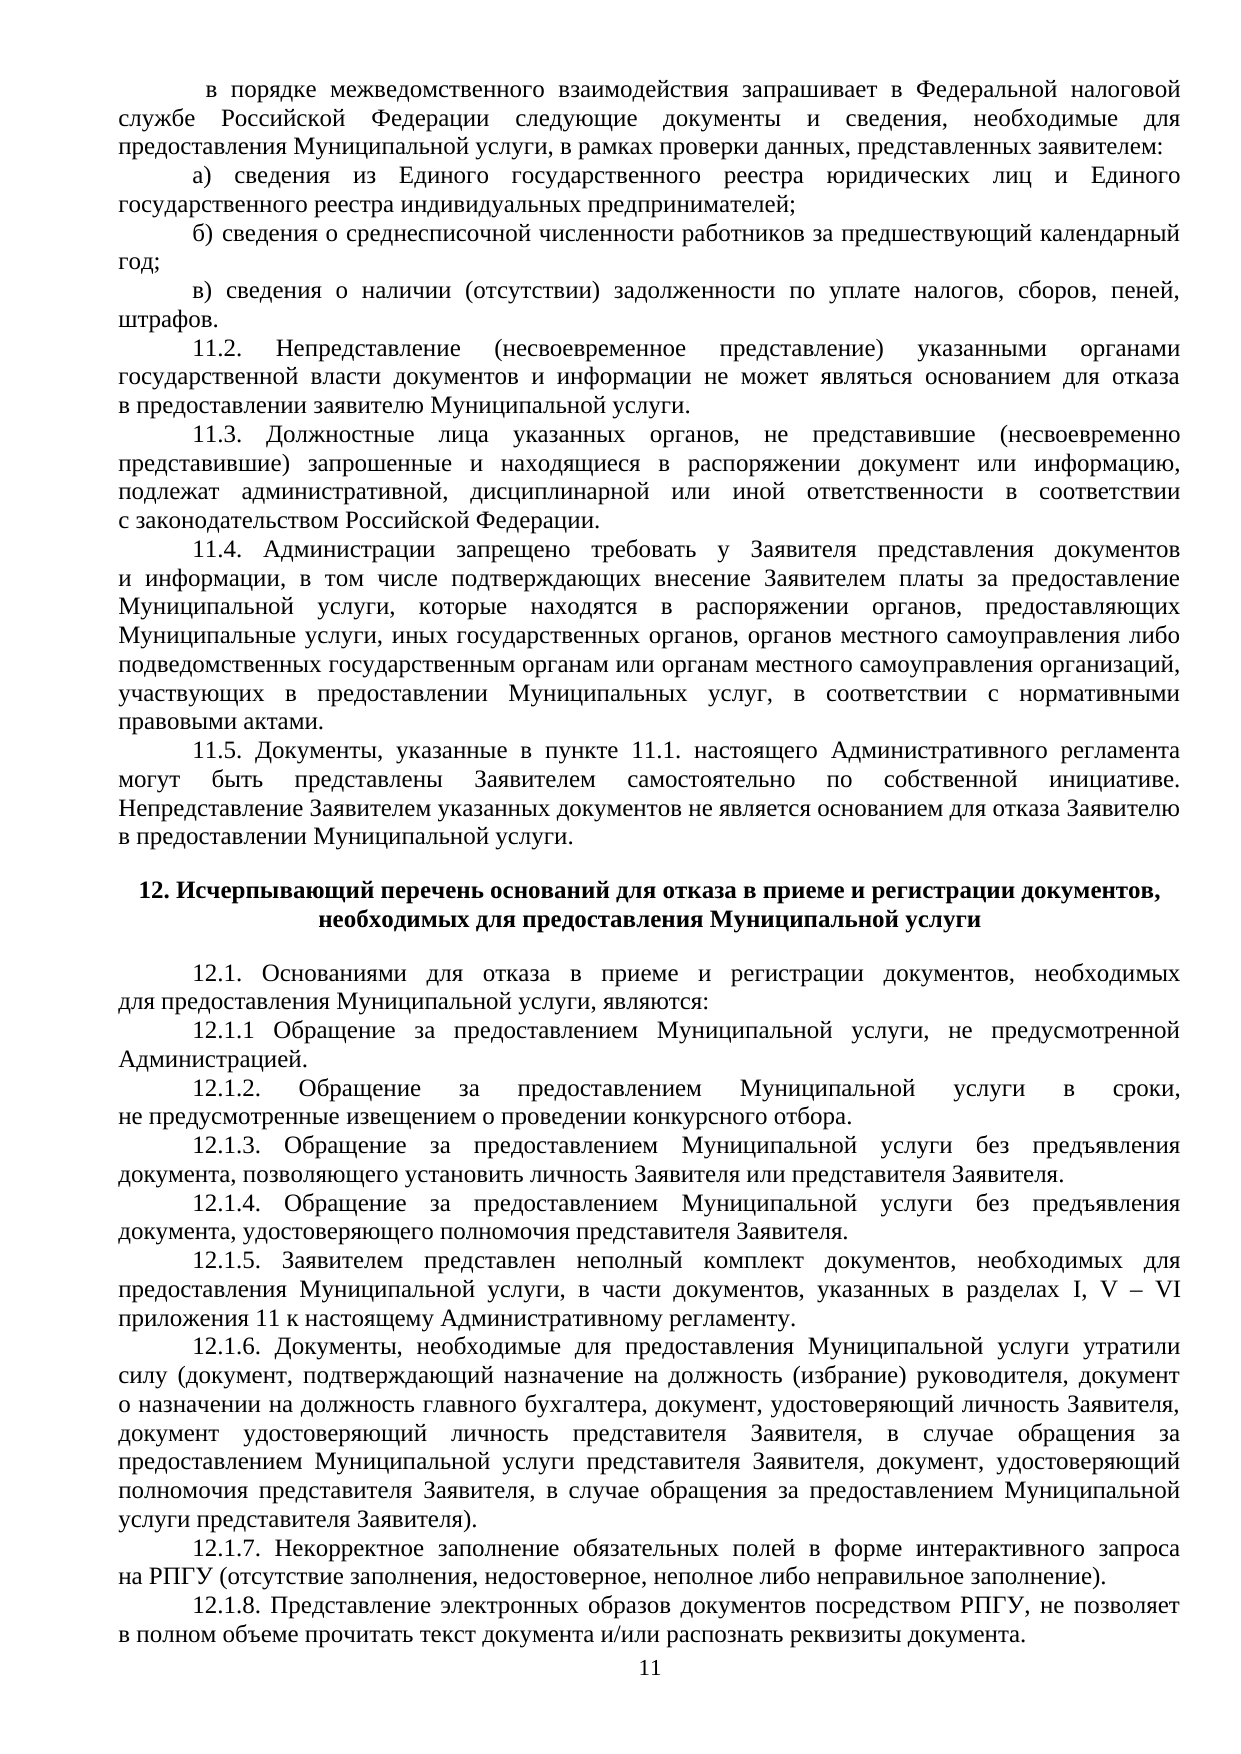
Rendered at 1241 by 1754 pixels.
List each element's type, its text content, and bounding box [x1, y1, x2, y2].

text в) сведения о наличии (отсутствии) задолженности по уплате налогов, сборов, пеней, штрафов. [118, 275, 1181, 333]
text 11.3. Должностные лица указанных органов, не представившие (несвоевременно представившие) запрошенные и находящиеся в распоряжении документ или информацию, подлежат административной, дисциплинарной или иной ответственности в соответствии с законодательством Российской Федерации. [118, 419, 1181, 534]
text 12.1.1 Обращение за предоставлением Муниципальной услуги, не предусмотренной Администрацией. [118, 1015, 1181, 1073]
text 12.1.8. Представление электронных образов документов посредством РПГУ, не позволяет в полном объеме прочитать текст документа и/или распознать реквизиты документа. [118, 1590, 1181, 1648]
text 12.1.5. Заявителем представлен неполный комплект документов, необходимых для предоставления Муниципальной услуги, в части документов, указанных в разделах I, V – VI приложения 11 к настоящему Административному регламенту. [118, 1245, 1181, 1331]
text 11.5. Документы, указанные в пункте 11.1. настоящего Административного регламента могут быть представлены Заявителем самостоятельно по собственной инициативе. Непредставление Заявителем указанных документов не является основанием для отказа Заявителю в предоставлении Муниципальной услуги. [118, 735, 1181, 850]
text а) сведения из Единого государственного реестра юридических лиц и Единого государственного реестра индивидуальных предпринимателей; [118, 160, 1181, 218]
text 12.1.7. Некорректное заполнение обязательных полей в форме интерактивного запроса на РПГУ (отсутствие заполнения, недостоверное, неполное либо неправильное заполнение). [118, 1533, 1181, 1590]
text б) сведения о среднесписочной численности работников за предшествующий календарный год; [118, 218, 1181, 275]
text 12. Исчерпывающий перечень оснований для отказа в приеме и регистрации документов, необходимых для предоставления Муниципальной услуги [118, 875, 1181, 933]
text 11.2. Непредставление (несвоевременное представление) указанными органами государственной власти документов и информации не может являться основанием для отказа в предоставлении заявителю Муниципальной услуги. [118, 333, 1181, 419]
text 12.1.2. Обращение за предоставлением Муниципальной услуги в сроки, не предусмотренные извещением о проведении конкурсного отбора. [118, 1073, 1181, 1130]
text 12.1. Основаниями для отказа в приеме и регистрации документов, необходимых для предоставления Муниципальной услуги, являются: [118, 958, 1181, 1015]
text 12.1.3. Обращение за предоставлением Муниципальной услуги без предъявления документа, позволяющего установить личность Заявителя или представителя Заявителя. [118, 1130, 1181, 1188]
text 11.4. Администрации запрещено требовать у Заявителя представления документов и информации, в том числе подтверждающих внесение Заявителем платы за предоставление Муниципальной услуги, которые находятся в распоряжении органов, предоставляющих Муниципальные услуги, иных государственных органов, органов местного самоуправления либо подведомственных государственным органам или органам местного самоуправления организаций, участвующих в предоставлении Муниципальных услуг, в соответствии с нормативными правовыми актами. [118, 534, 1181, 735]
text 12.1.6. Документы, необходимые для предоставления Муниципальной услуги утратили силу (документ, подтверждающий назначение на должность (избрание) руководителя, документ о назначении на должность главного бухгалтера, документ, удостоверяющий личность Заявителя, документ удостоверяющий личность представителя Заявителя, в случае обращения за предоставлением Муниципальной услуги представителя Заявителя, документ, удостоверяющий полномочия представителя Заявителя, в случае обращения за предоставлением Муниципальной услуги представителя Заявителя). [118, 1331, 1181, 1533]
text в порядке межведомственного взаимодействия запрашивает в Федеральной налоговой службе Российской Федерации следующие документы и сведения, необходимые для предоставления Муниципальной услуги, в рамках проверки данных, представленных заявителем: [118, 74, 1181, 160]
text 12.1.4. Обращение за предоставлением Муниципальной услуги без предъявления документа, удостоверяющего полномочия представителя Заявителя. [118, 1188, 1181, 1245]
